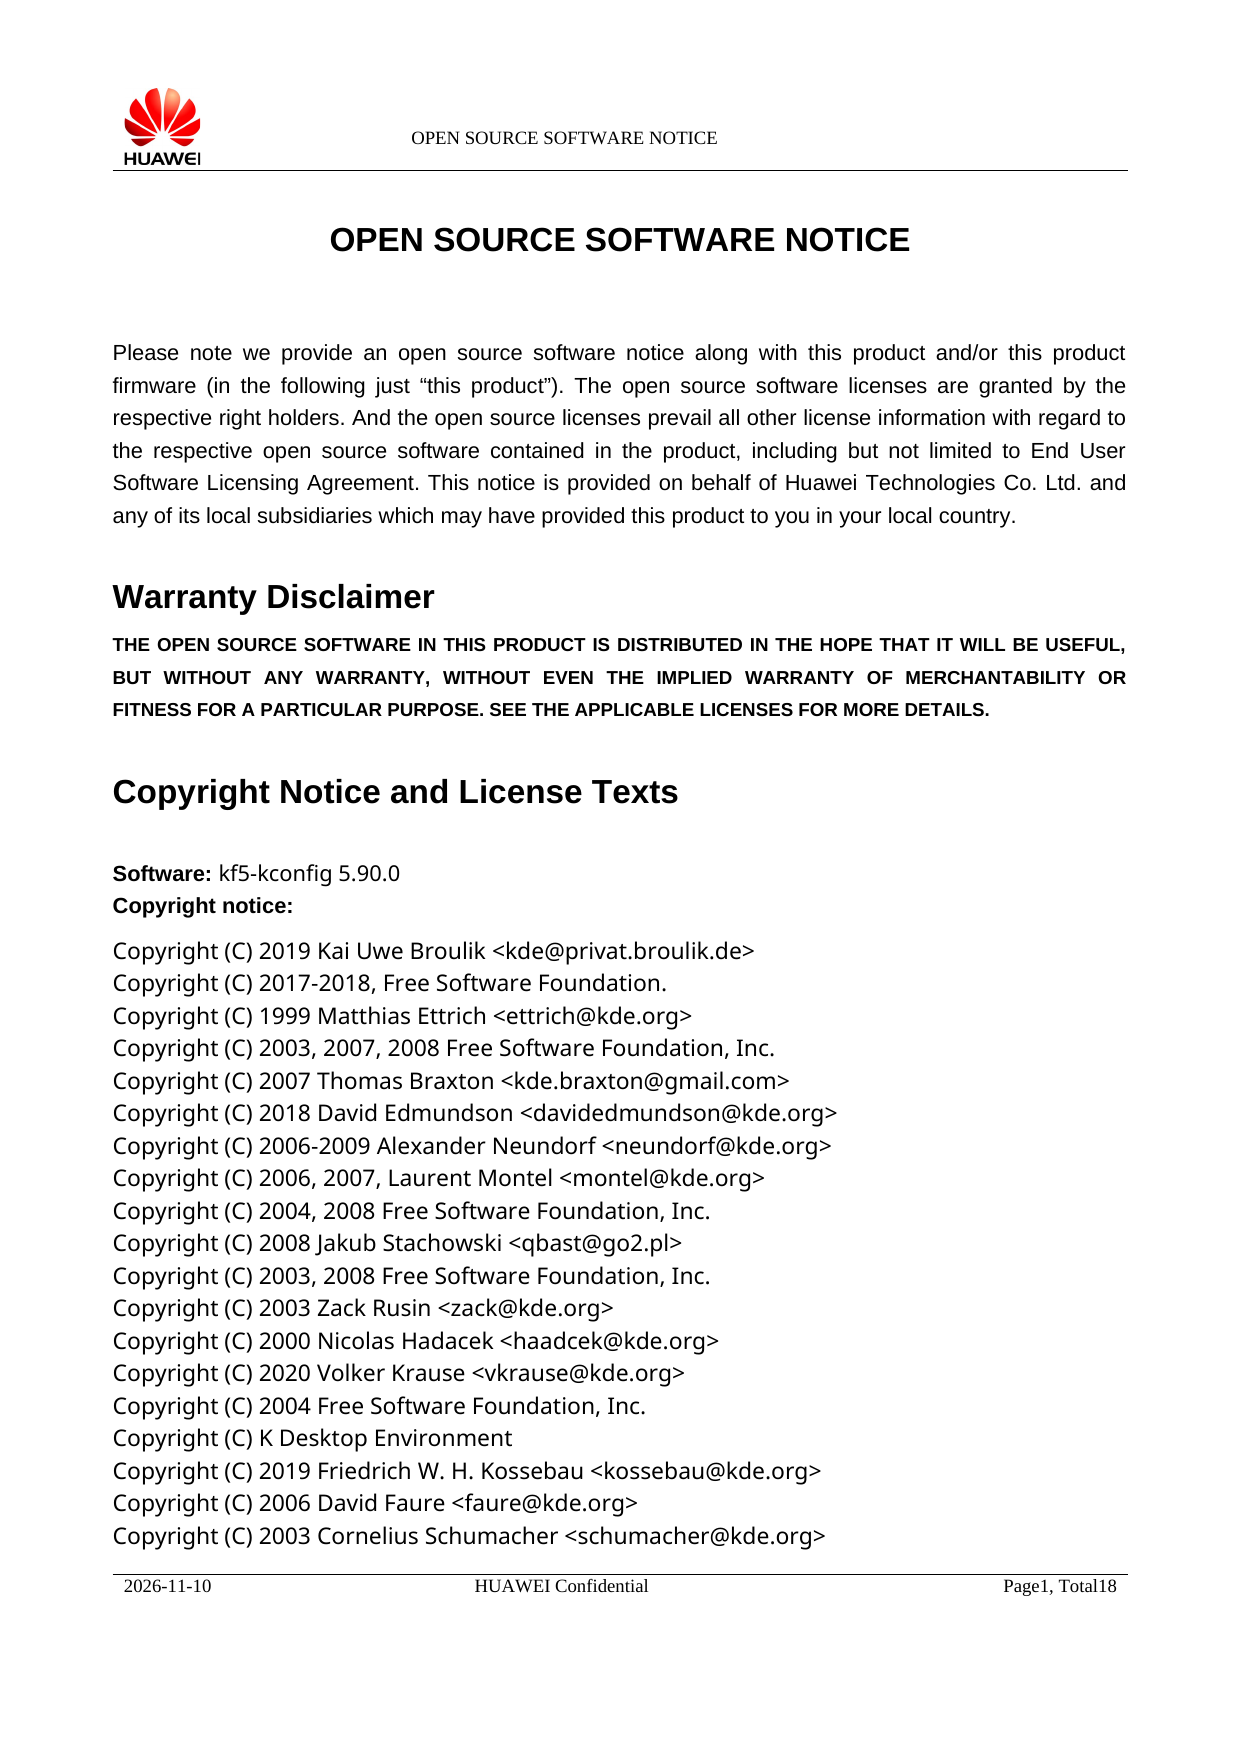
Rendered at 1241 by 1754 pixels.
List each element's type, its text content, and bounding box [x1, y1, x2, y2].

text The open source software in this product is distributed in the hope that it will be useful, but WITHOUT ANY WARRANTY, without even the implied warranty of MERCHANTABILITY or FITNESS FOR A PARTICULAR PURPOSE. See the applicable licenses for more details. [112, 629, 1128, 726]
text Copyright Notice and License Texts [112, 759, 1128, 824]
text Copyright notice: [112, 889, 1128, 921]
text Warranty Disclaimer [112, 564, 1128, 629]
text Please note we provide an open source software notice along with this product and/or this product firmware (in the following just “this product”). The open source software licenses are granted by the respective right holders. And the open source licenses prevail all other license information with regard to the respective open source software contained in the product, including but not limited to End User Software Licensing Agreement. This notice is provided on behalf of Huawei Technologies Co. Ltd. and any of its local subsidiaries which may have provided this product to you in your local country. [112, 336, 1128, 531]
picture [124, 88, 201, 165]
text OPEN SOURCE SOFTWARE NOTICE [112, 206, 1128, 271]
title Software: kf5-kconfig 5.90.0 [112, 856, 1128, 889]
